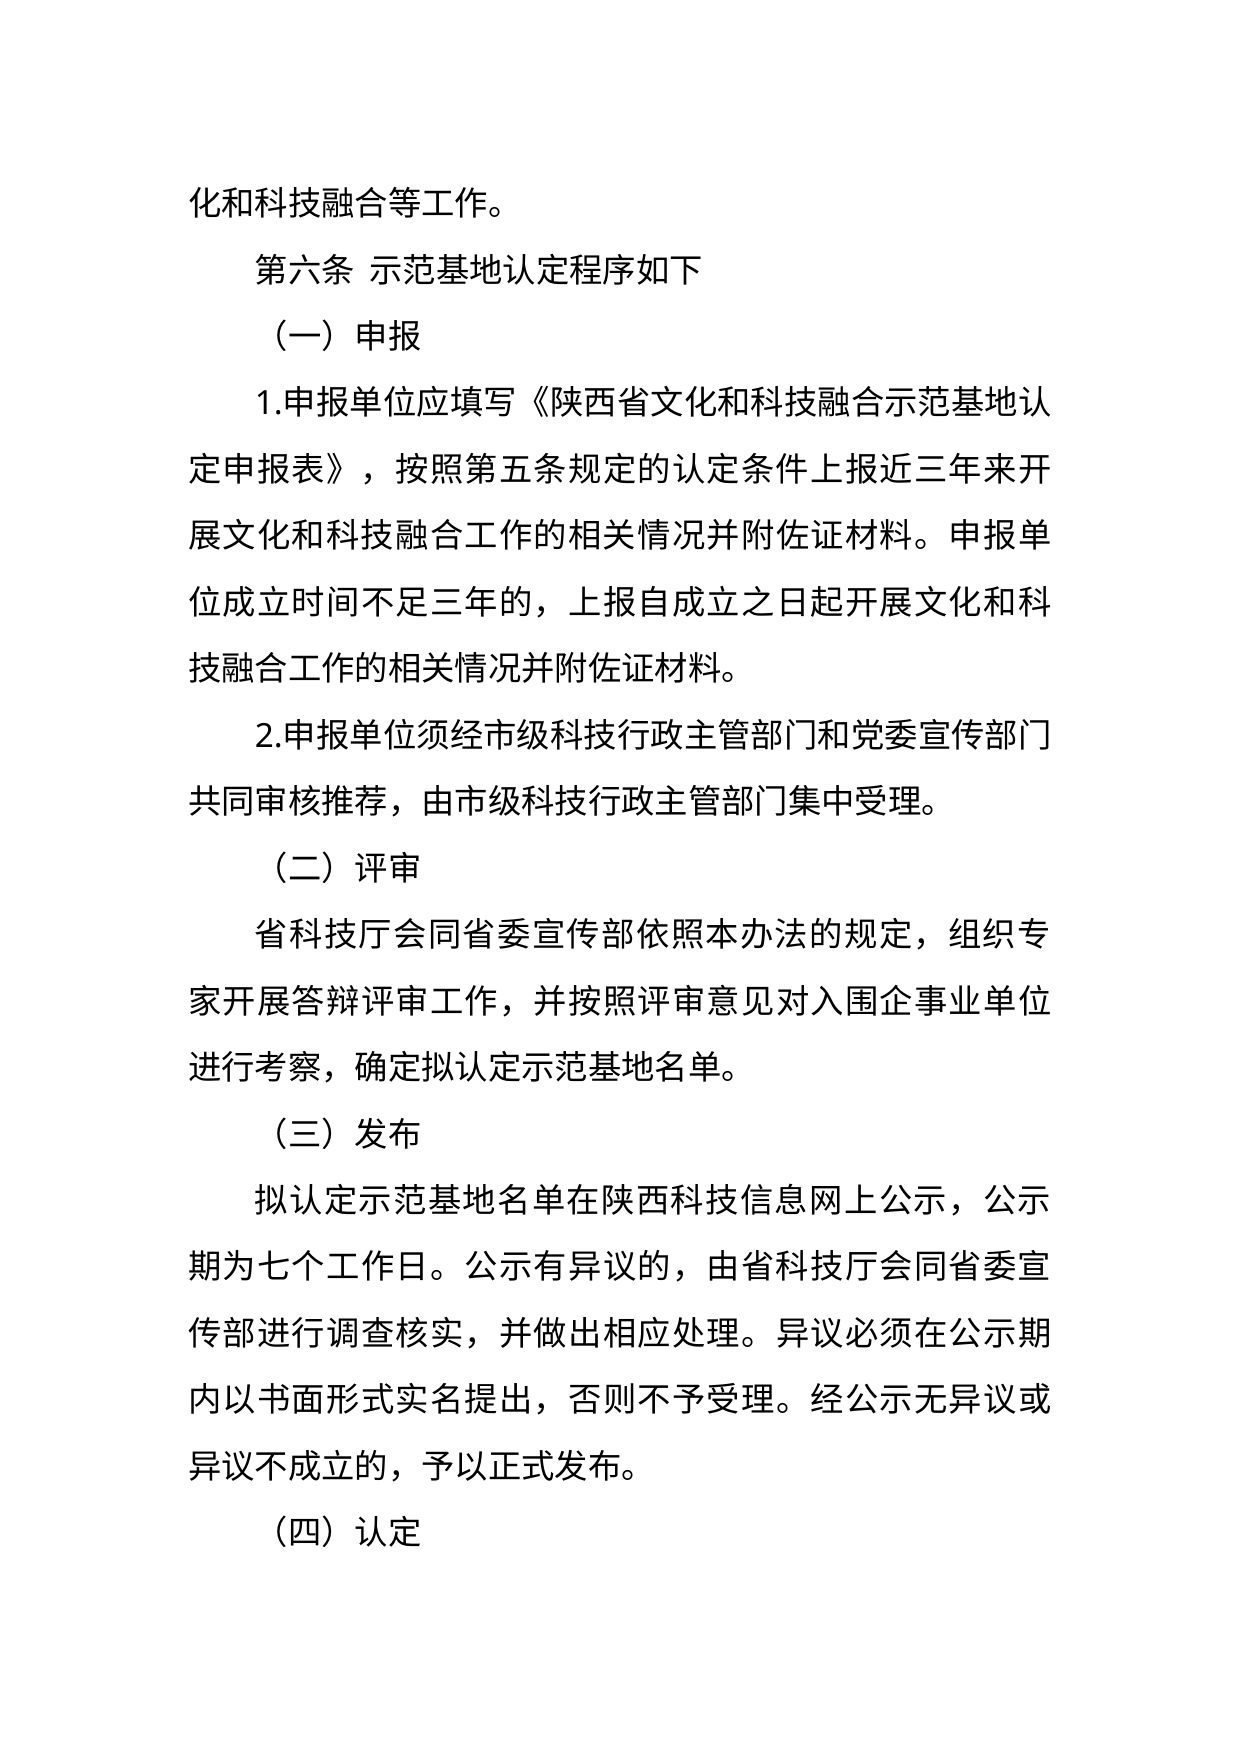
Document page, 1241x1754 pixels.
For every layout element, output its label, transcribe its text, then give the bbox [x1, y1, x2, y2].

text 2.申报单位须经市级科技行政主管部门和党委宣传部门共同审核推荐，由市级科技行政主管部门集中受理。 [188, 699, 1052, 832]
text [188, 168, 1052, 234]
text 省科技厅会同省委宣传部依照本办法的规定，组织专家开展答辩评审工作，并按照评审意见对入围企事业单位进行考察，确定拟认定示范基地名单。 [188, 899, 1052, 1098]
text （一）申报 [188, 301, 1052, 367]
text 1.申报单位应填写《陕西省文化和科技融合示范基地认定申报表》，按照第五条规定的认定条件上报近三年来开展文化和科技融合工作的相关情况并附佐证材料。申报单位成立时间不足三年的，上报自成立之日起开展文化和科技融合工作的相关情况并附佐证材料。 [188, 367, 1052, 699]
text （二）评审 [188, 832, 1052, 899]
text 拟认定示范基地名单在陕西科技信息网上公示，公示期为七个工作日。公示有异议的，由省科技厅会同省委宣传部进行调查核实，并做出相应处理。异议必须在公示期内以书面形式实名提出，否则不予受理。经公示无异议或异议不成立的，予以正式发布。 [188, 1165, 1052, 1497]
text （三）发布 [188, 1098, 1052, 1165]
text （四）认定 [188, 1497, 1052, 1563]
text 第六条 示范基地认定程序如下 [188, 234, 1052, 301]
